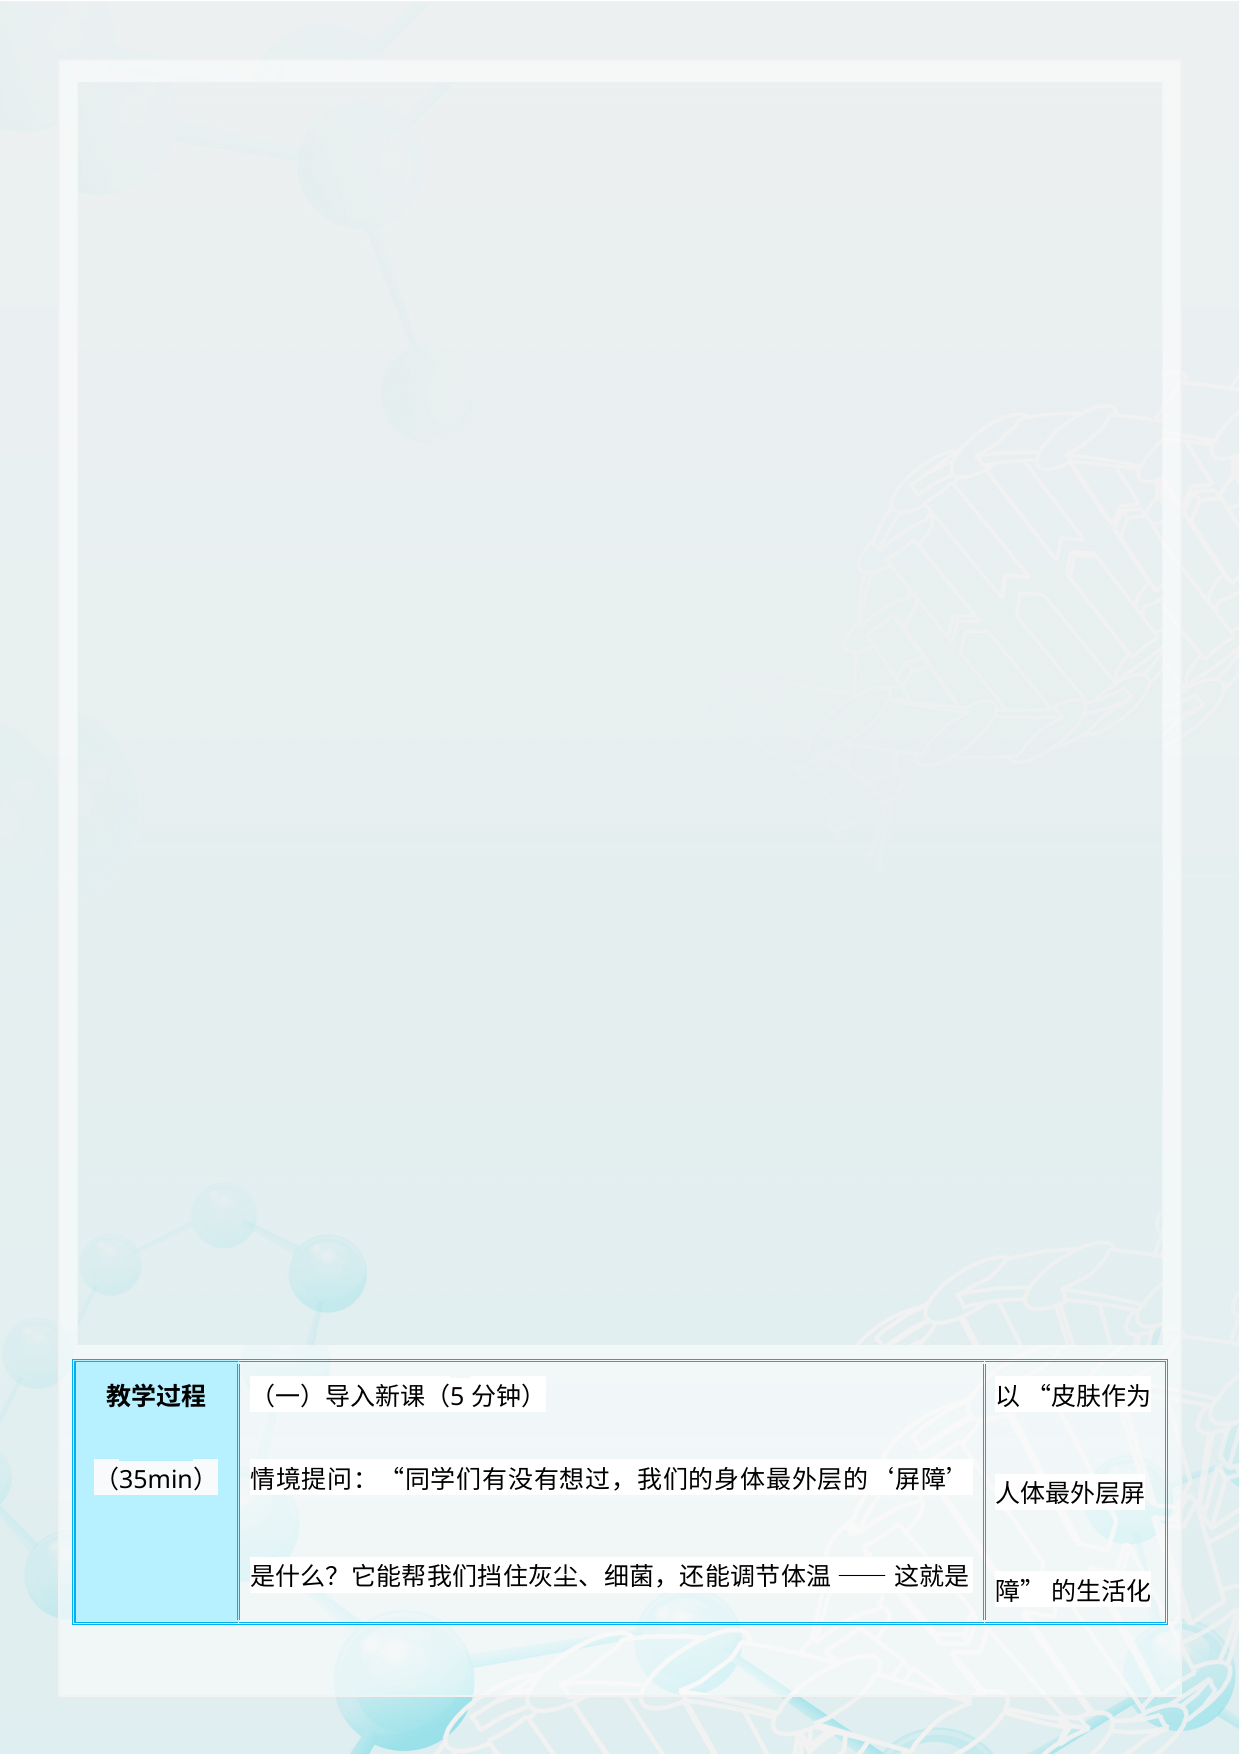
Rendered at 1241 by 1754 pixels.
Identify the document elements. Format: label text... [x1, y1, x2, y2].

table_cell 教学过程 （35min） [76, 1360, 239, 1622]
table_cell 以 “皮肤作为人体最外层屏障” 的生活化提问切入，结合 “皮肤受损可能危及生命” 的警示，快速聚焦学生注意力，使抽象的解剖学知识与学生的生活经验产生联结，降低认知门槛。 在讲解皮下组织、真皮结构时，同步融入皮内注射、皮下注射的操作原理，既解释了 “为何前臂掌侧适合过敏试验”（皮肤薄、易观察），又让学生体会到解剖学知识对护理操作的指导意义，避免 “死记硬背”。 [984, 1362, 1165, 1622]
picture [0, 1, 1240, 1754]
table_cell （一）导入新课（5 分钟） 情境提问：“同学们有没有想过，我们的身体最外层的‘屏障’是什么？它能帮我们挡住灰尘、细菌，还能调节体温 —— 这就是皮肤。如果皮肤严重受损，甚至会危及生命，那么皮肤到底是由什么构成的？它有哪些神奇的功能？” 明确本节课学习内容：皮肤的结构、功能及附属器，引出学习目标。 新课讲授（30 分钟） 1.皮肤的概述（3 分钟） 讲解皮肤的位置：覆盖于人体表面，借皮下组织与深部结构相连。 强调皮肤的重要性：人体与外界直接接触的器官，具有多种功能（保护、感受刺激、调节体温、分泌、排泄、物质代谢等），严重破坏可危及生命 2.皮肤的结构（15分钟） 表皮（结合图 3-1 讲解）： 层次划分：从基底到表面分为基底层、棘层、颗粒层、透明层、角质层。 各层特点： 基底层：1 层矮柱状细胞，有分裂能力，含黑色素细胞（决定肤色、吸收紫外线）。 棘层：4-10 层多边形细胞，表面有棘状突起。 颗粒层：3-5 层梭形细胞，含透明角质颗粒，细胞核退化。 透明层：数层扁平细胞，细胞质透明，细胞核和细胞器消失。 角质层：多层扁平角质细胞，含角蛋白，起保护作用（抵抗摩擦、阻止异物侵入），表层细胞脱落形成皮屑。 互动提问：“为什么经常摩擦的部位（如手掌）角质层更厚？”（引导学生理解结构与功能的适应）。 真皮： 组成：致密结缔组织，分为乳头层和网状层。 乳头层：位于浅层，呈乳头状突向表皮，含丰富毛细血管和神经末梢（如触觉小体）。 网状层：位于深层，较厚，胶原纤维和弹性纤维交织成网（使皮肤有韧性和弹性），含小血管、淋巴管、毛囊、皮脂腺等。 皮下组织： 组成：疏松结缔组织和脂肪组织。 功能：连接皮肤与深部组织，使皮肤有可移性，厚度因个体、部位等而异。 知识链接：注射相关知识（结合护理实践）： 皮内注射：注入表皮与真皮之间（真皮浅层），用于过敏试验（如青霉素），此处肥大细胞多、神经末梢丰富（疼痛明显），选前臂掌侧下段（皮肤薄、易观察反应）。 皮下注射：注入皮下组织，部位如三角肌下缘，用于疫苗接种、胰岛素注射等。 3. 皮肤的附属器（12 分钟） 结合图 3-2 讲解毛、皮脂腺、汗腺、指（趾）甲： 毛：分布（除手掌、足底），分毛干（外露）和毛根（埋于皮肤），毛根周围有毛囊，毛球底部有毛乳头（生长点），毛囊旁有立毛肌（收缩使毛竖立）。 皮脂腺：位于毛囊与立毛肌之间，导管开口于毛囊，分泌皮脂（柔润皮肤、保护毛发）。 汗腺：遍布全身（手掌、足底、腋窝最多），分泌汗液（排泄代谢产物、调节体温和水盐平衡）；腋窝等处的大汗腺分泌物经细菌分解产生 “狐臭”。 指（趾）甲：表皮角质层增厚而成，分甲体（外露）、甲床（深面皮肤）、甲根（埋于皮肤），甲母质是生长点（拔甲时需保护），周围有甲襞和甲沟。 【学生】思考、讨论。 [239, 1362, 984, 1622]
